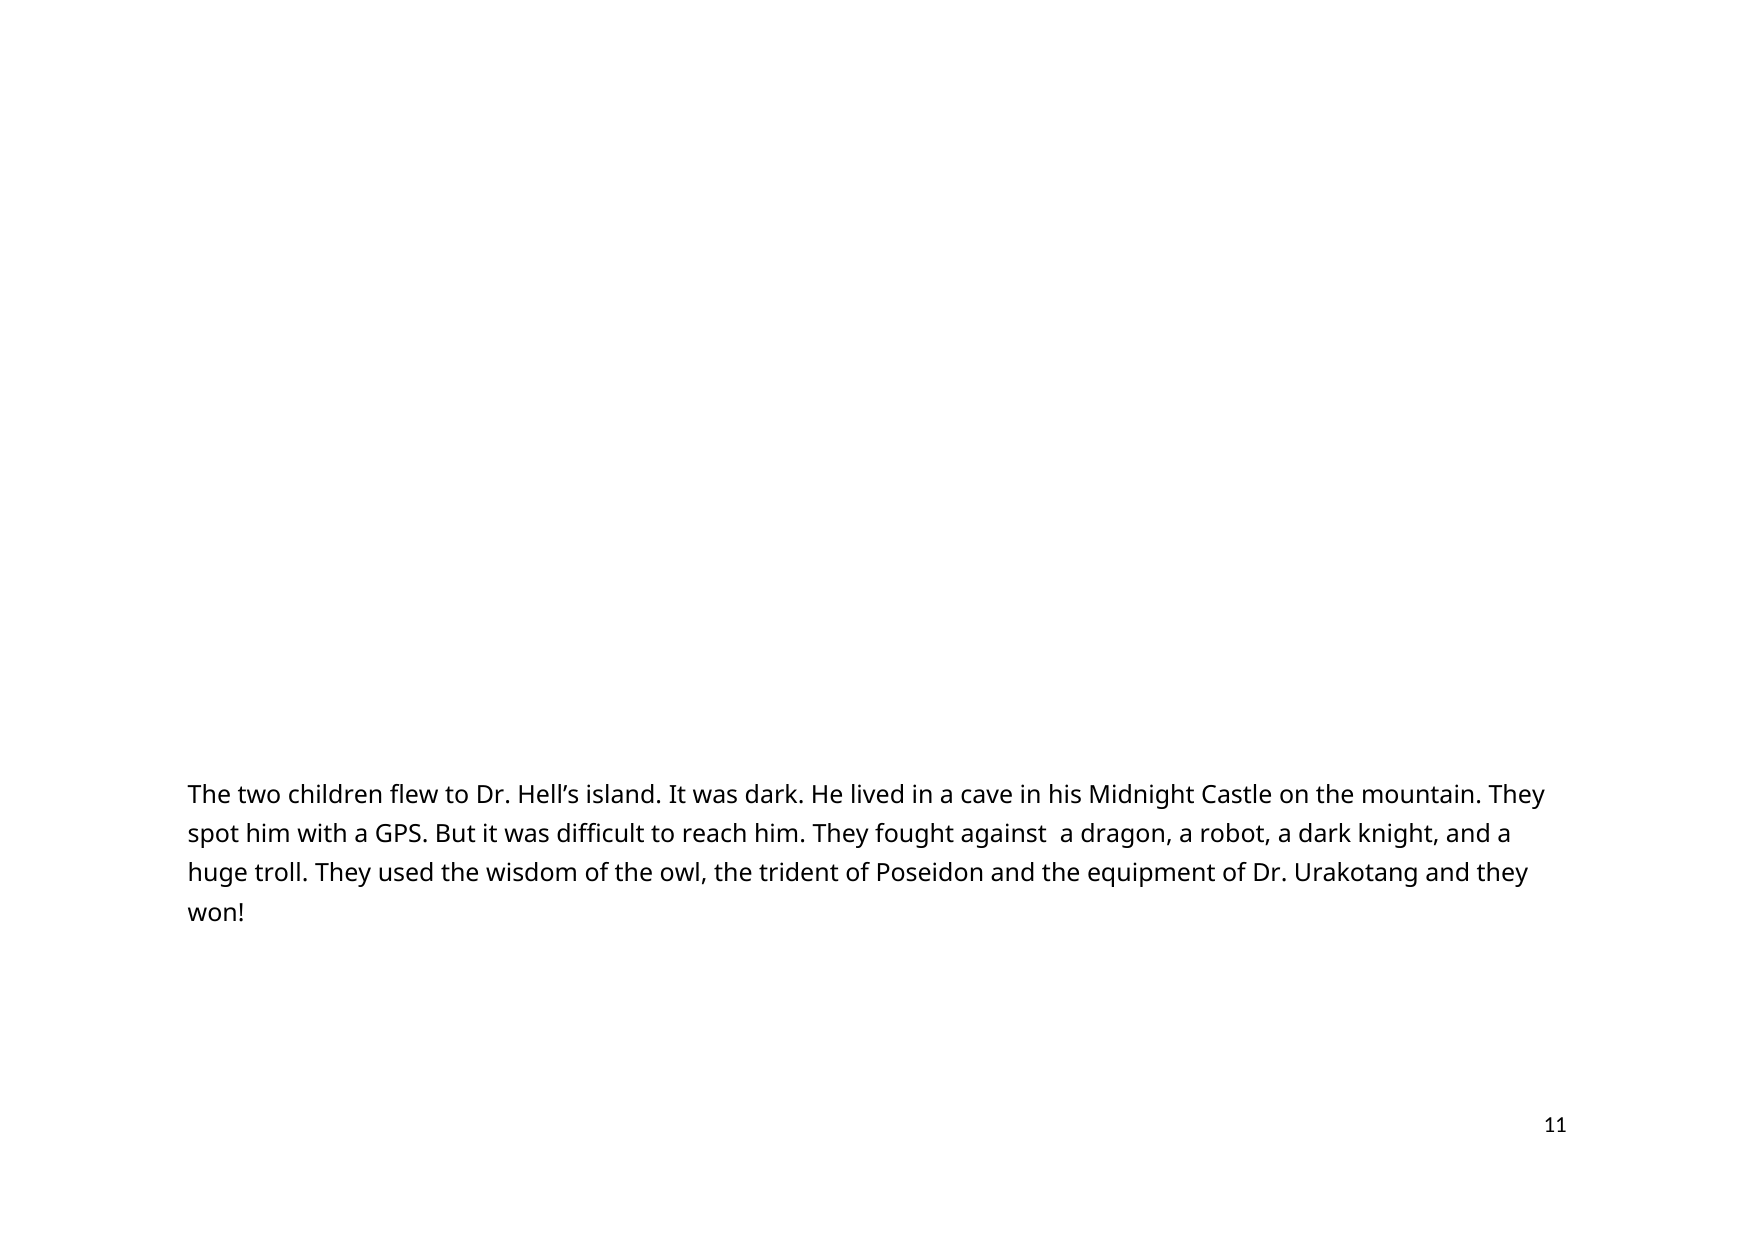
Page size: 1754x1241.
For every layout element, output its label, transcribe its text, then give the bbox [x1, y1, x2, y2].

text The two children flew to Dr. Hell’s island. It was dark. He lived in a cave in his Midnight Castle on the mountain. They spot him with a GPS. But it was difficult to reach him. They fought against a dragon, a robot, a dark knight, and a huge troll. They used the wisdom of the owl, the trident of Poseidon and the equipment of Dr. Urakotang and they won! [187, 777, 1566, 928]
